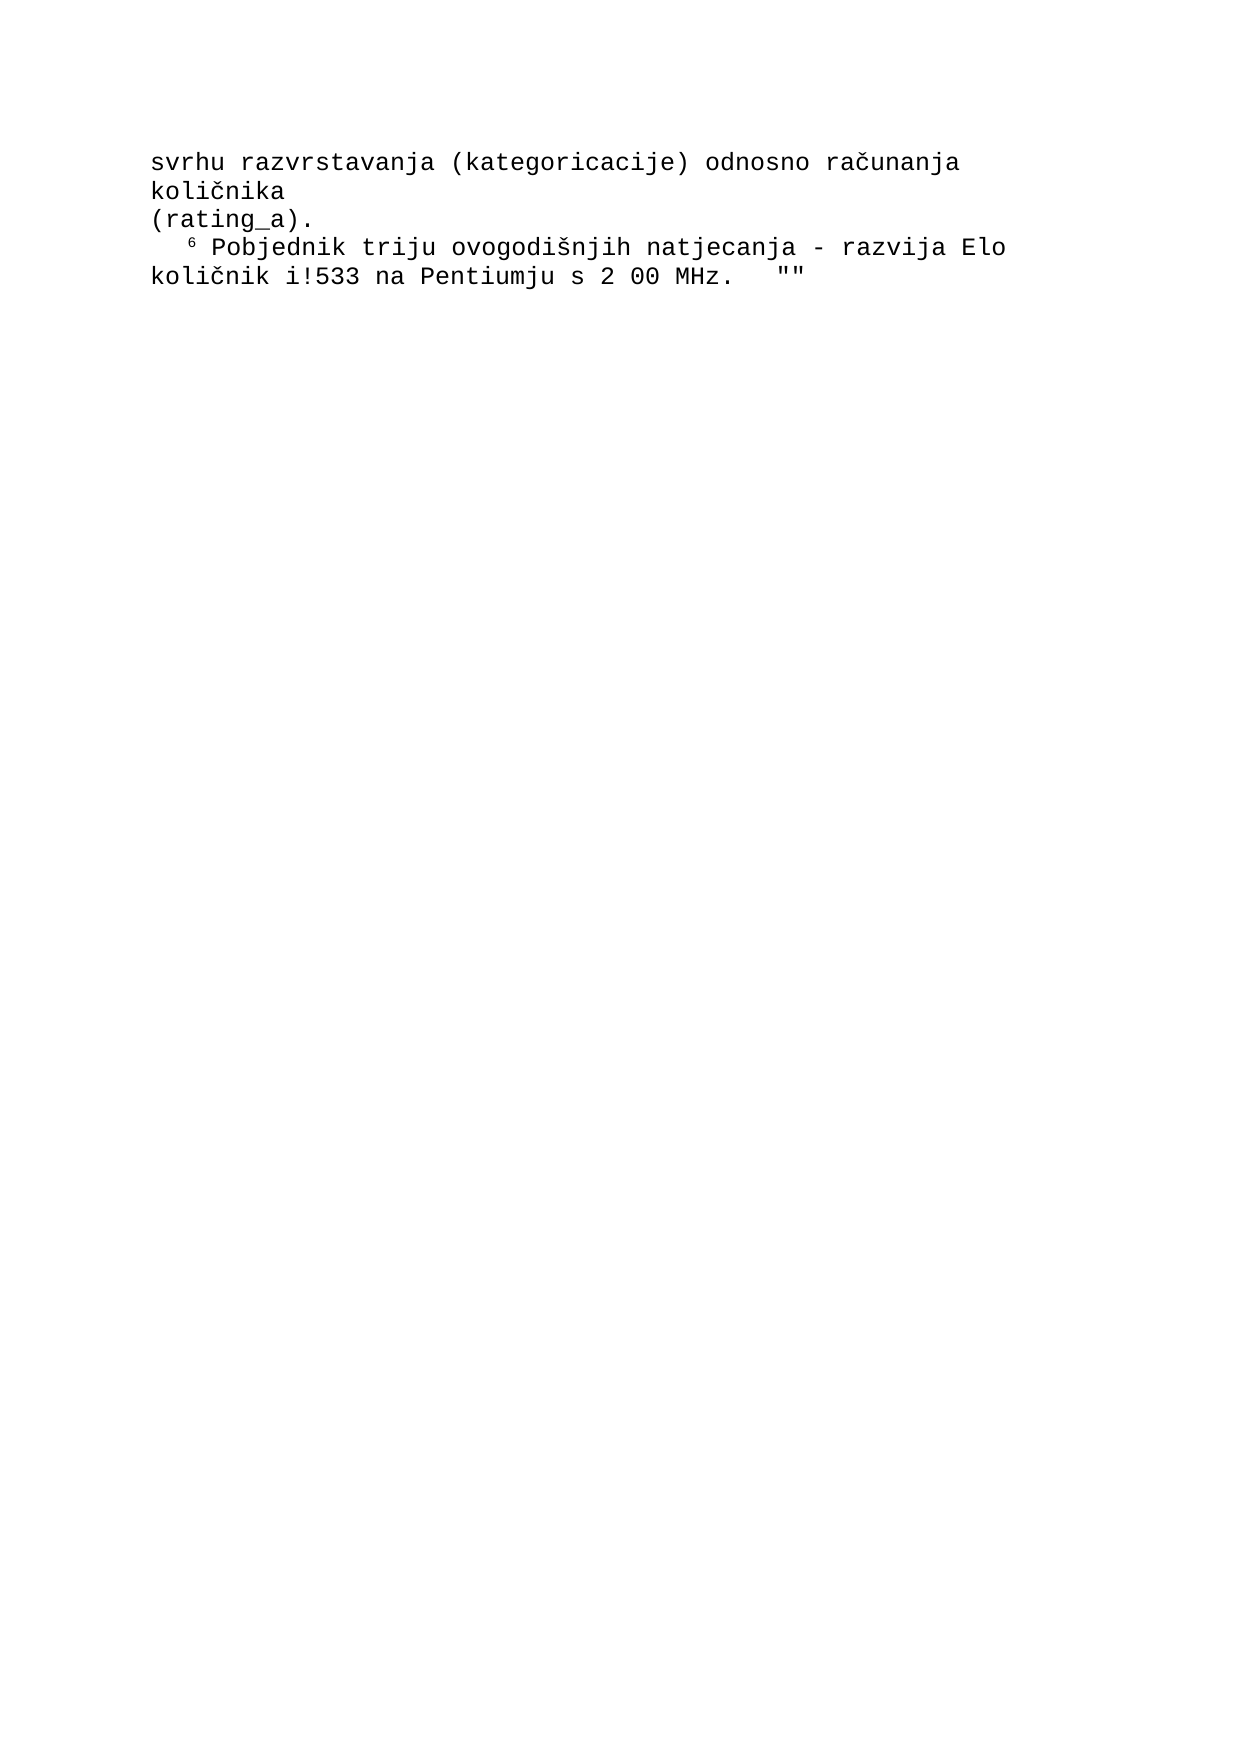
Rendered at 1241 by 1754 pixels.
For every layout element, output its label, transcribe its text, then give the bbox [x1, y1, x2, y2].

text 6 Pobjednik triju ovogodišnjih natjecanja - razvija Elo količnik i!533 na Pentiumju s 2 00 MHz. "" [150, 235, 1090, 292]
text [150, 150, 1090, 235]
